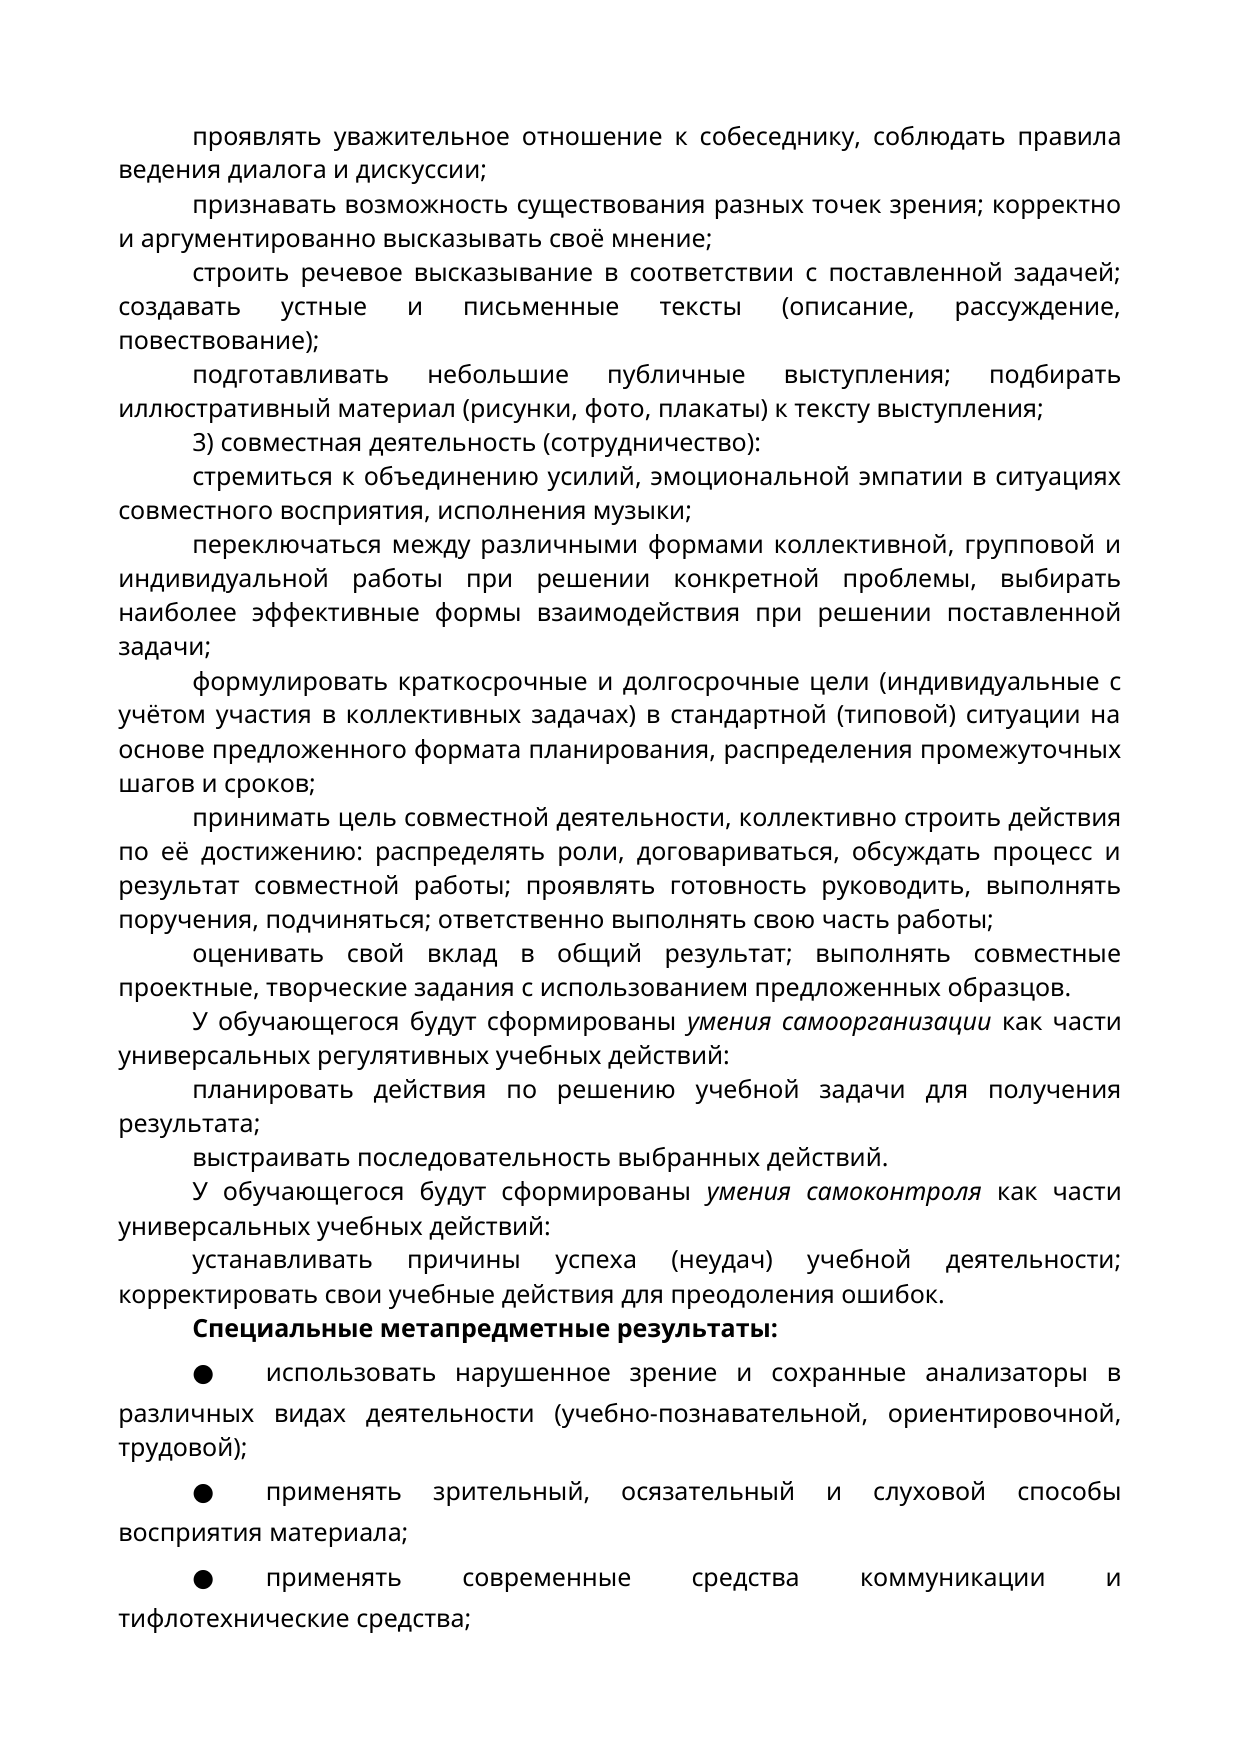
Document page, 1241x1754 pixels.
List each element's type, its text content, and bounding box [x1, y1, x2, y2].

text 3) совместная деятельность (сотрудничество): [118, 425, 1122, 459]
text устанавливать причины успеха (неудач) учебной деятельности; корректировать свои учебные действия для преодоления ошибок. [118, 1242, 1122, 1310]
text формулировать краткосрочные и долгосрочные цели (индивидуальные с учётом участия в коллективных задачах) в стандартной (типовой) ситуации на основе предложенного формата планирования, распределения промежуточных шагов и сроков; [118, 663, 1122, 799]
text подготавливать небольшие публичные выступления; подбирать иллюстративный материал (рисунки, фото, плакаты) к тексту выступления; [118, 357, 1122, 425]
text проявлять уважительное отношение к собеседнику, соблюдать правила ведения диалога и дискуссии; [118, 118, 1122, 186]
text планировать действия по решению учебной задачи для получения результата; [118, 1072, 1122, 1140]
text стремиться к объединению усилий, эмоциональной эмпатии в ситуациях совместного восприятия, исполнения музыки; [118, 459, 1122, 527]
text оценивать свой вклад в общий результат; выполнять совместные проектные, творческие задания с использованием предложенных образцов. [118, 936, 1122, 1004]
text Специальные метапредметные результаты: [118, 1310, 1122, 1344]
text строить речевое высказывание в соответствии с поставленной задачей; создавать устные и письменные тексты (описание, рассуждение, повествование); [118, 254, 1122, 357]
text принимать цель совместной деятельности, коллективно строить действия по её достижению: распределять роли, договариваться, обсуждать процесс и результат совместной работы; проявлять готовность руководить, выполнять поручения, подчиняться; ответственно выполнять свою часть работы; [118, 799, 1122, 936]
list применять современные средства коммуникации и тифлотехнические средства; [118, 1549, 1122, 1634]
list применять зрительный, осязательный и слуховой способы восприятия материала; [118, 1464, 1122, 1549]
text переключаться между различными формами коллективной, групповой и индивидуальной работы при решении конкретной проблемы, выбирать наиболее эффективные формы взаимодействия при решении поставленной задачи; [118, 527, 1122, 663]
text У обучающегося будут сформированы умения самоорганизации как части универсальных регулятивных учебных действий: [118, 1004, 1122, 1072]
text признавать возможность существования разных точек зрения; корректно и аргументированно высказывать своё мнение; [118, 186, 1122, 254]
text У обучающегося будут сформированы умения самоконтроля как части универсальных учебных действий: [118, 1174, 1122, 1242]
list использовать нарушенное зрение и сохранные анализаторы в различных видах деятельности (учебно-познавательной, ориентировочной, трудовой); [118, 1344, 1122, 1464]
text выстраивать последовательность выбранных действий. [118, 1140, 1122, 1174]
